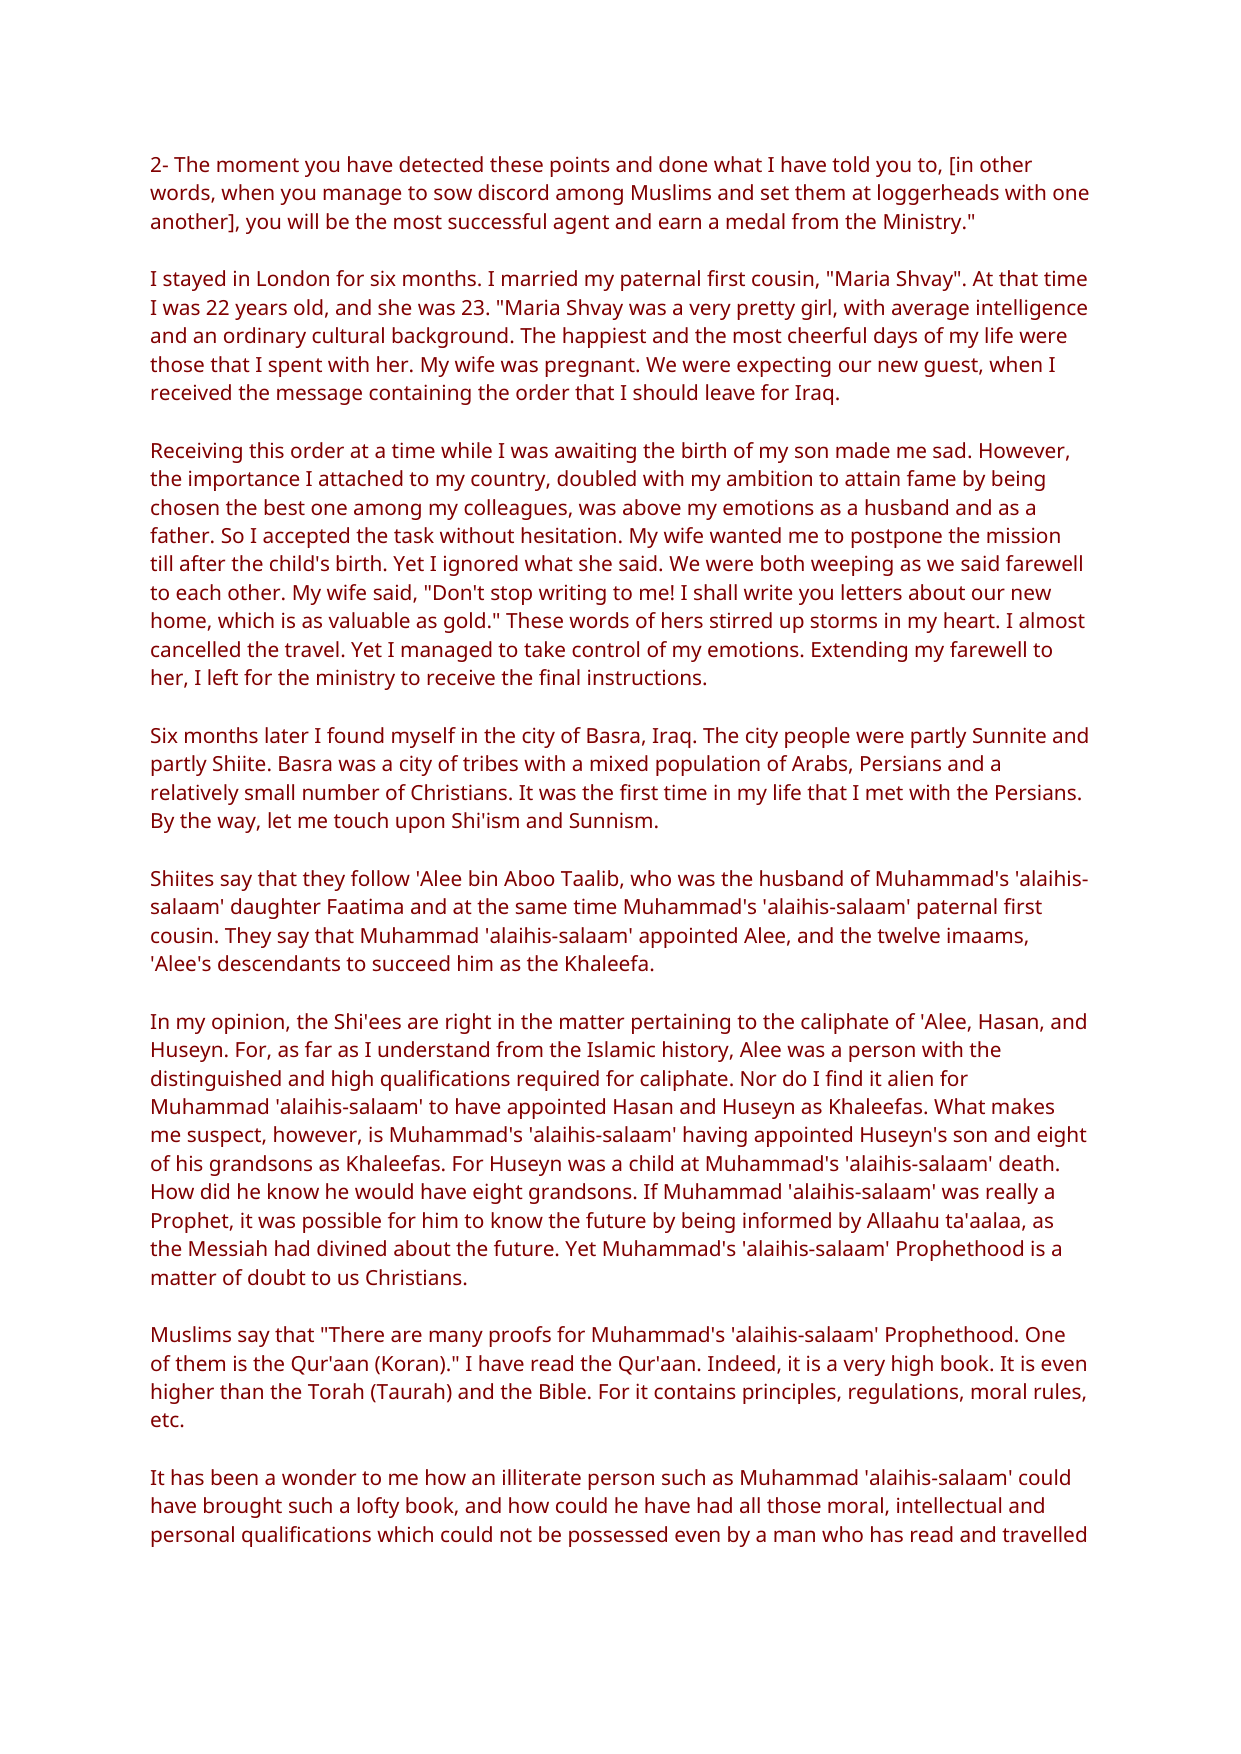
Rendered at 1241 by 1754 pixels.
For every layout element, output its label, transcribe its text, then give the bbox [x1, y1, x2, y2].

text In my opinion, the Shi'ees are right in the matter pertaining to the caliphate of 'Alee, Hasan, and Huseyn. For, as far as I understand from the Islamic history, Alee was a person with the distinguished and high qualifications required for caliphate. Nor do I find it alien for Muhammad 'alaihis-salaam' to have appointed Hasan and Huseyn as Khaleefas. What makes me suspect, however, is Muhammad's 'alaihis-salaam' having appointed Huseyn's son and eight of his grandsons as Khaleefas. For Huseyn was a child at Muhammad's 'alaihis-salaam' death. How did he know he would have eight grandsons. If Muhammad 'alaihis-salaam' was really a Prophet, it was possible for him to know the future by being informed by Allaahu ta'aalaa, as the Messiah had divined about the future. Yet Muhammad's 'alaihis-salaam' Prophethood is a matter of doubt to us Christians. [150, 1007, 1090, 1291]
text I stayed in London for six months. I married my paternal first cousin, "Maria Shvay". At that time I was 22 years old, and she was 23. "Maria Shvay was a very pretty girl, with average intelligence and an ordinary cultural background. The happiest and the most cheerful days of my life were those that I spent with her. My wife was pregnant. We were expecting our new guest, when I received the message containing the order that I should leave for Iraq. [150, 264, 1090, 407]
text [150, 1463, 1090, 1548]
text Shiites say that they follow 'Alee bin Aboo Taalib, who was the husband of Muhammad's 'alaihis-salaam' daughter Faatima and at the same time Muhammad's 'alaihis-salaam' paternal first cousin. They say that Muhammad 'alaihis-salaam' appointed Alee, and the twelve imaams, 'Alee's descendants to succeed him as the Khaleefa. [150, 864, 1090, 978]
text Six months later I found myself in the city of Basra, Iraq. The city people were partly Sunnite and partly Shiite. Basra was a city of tribes with a mixed population of Arabs, Persians and a relatively small number of Christians. It was the first time in my life that I met with the Persians. By the way, let me touch upon Shi'ism and Sunnism. [150, 721, 1090, 835]
text Muslims say that "There are many proofs for Muhammad's 'alaihis-salaam' Prophethood. One of them is the Qur'aan (Koran)." I have read the Qur'aan. Indeed, it is a very high book. It is even higher than the Torah (Taurah) and the Bible. For it contains principles, regulations, moral rules, etc. [150, 1320, 1090, 1434]
text Receiving this order at a time while I was awaiting the birth of my son made me sad. However, the importance I attached to my country, doubled with my ambition to attain fame by being chosen the best one among my colleagues, was above my emotions as a husband and as a father. So I accepted the task without hesitation. My wife wanted me to postpone the mission till after the child's birth. Yet I ignored what she said. We were both weeping as we said farewell to each other. My wife said, "Don't stop writing to me! I shall write you letters about our new home, which is as valuable as gold." These words of hers stirred up storms in my heart. I almost cancelled the travel. Yet I managed to take control of my emotions. Extending my farewell to her, I left for the ministry to receive the final instructions. [150, 436, 1090, 692]
text 2- The moment you have detected these points and done what I have told you to, [in other words, when you manage to sow discord among Muslims and set them at loggerheads with one another], you will be the most successful agent and earn a medal from the Ministry." [150, 150, 1090, 235]
